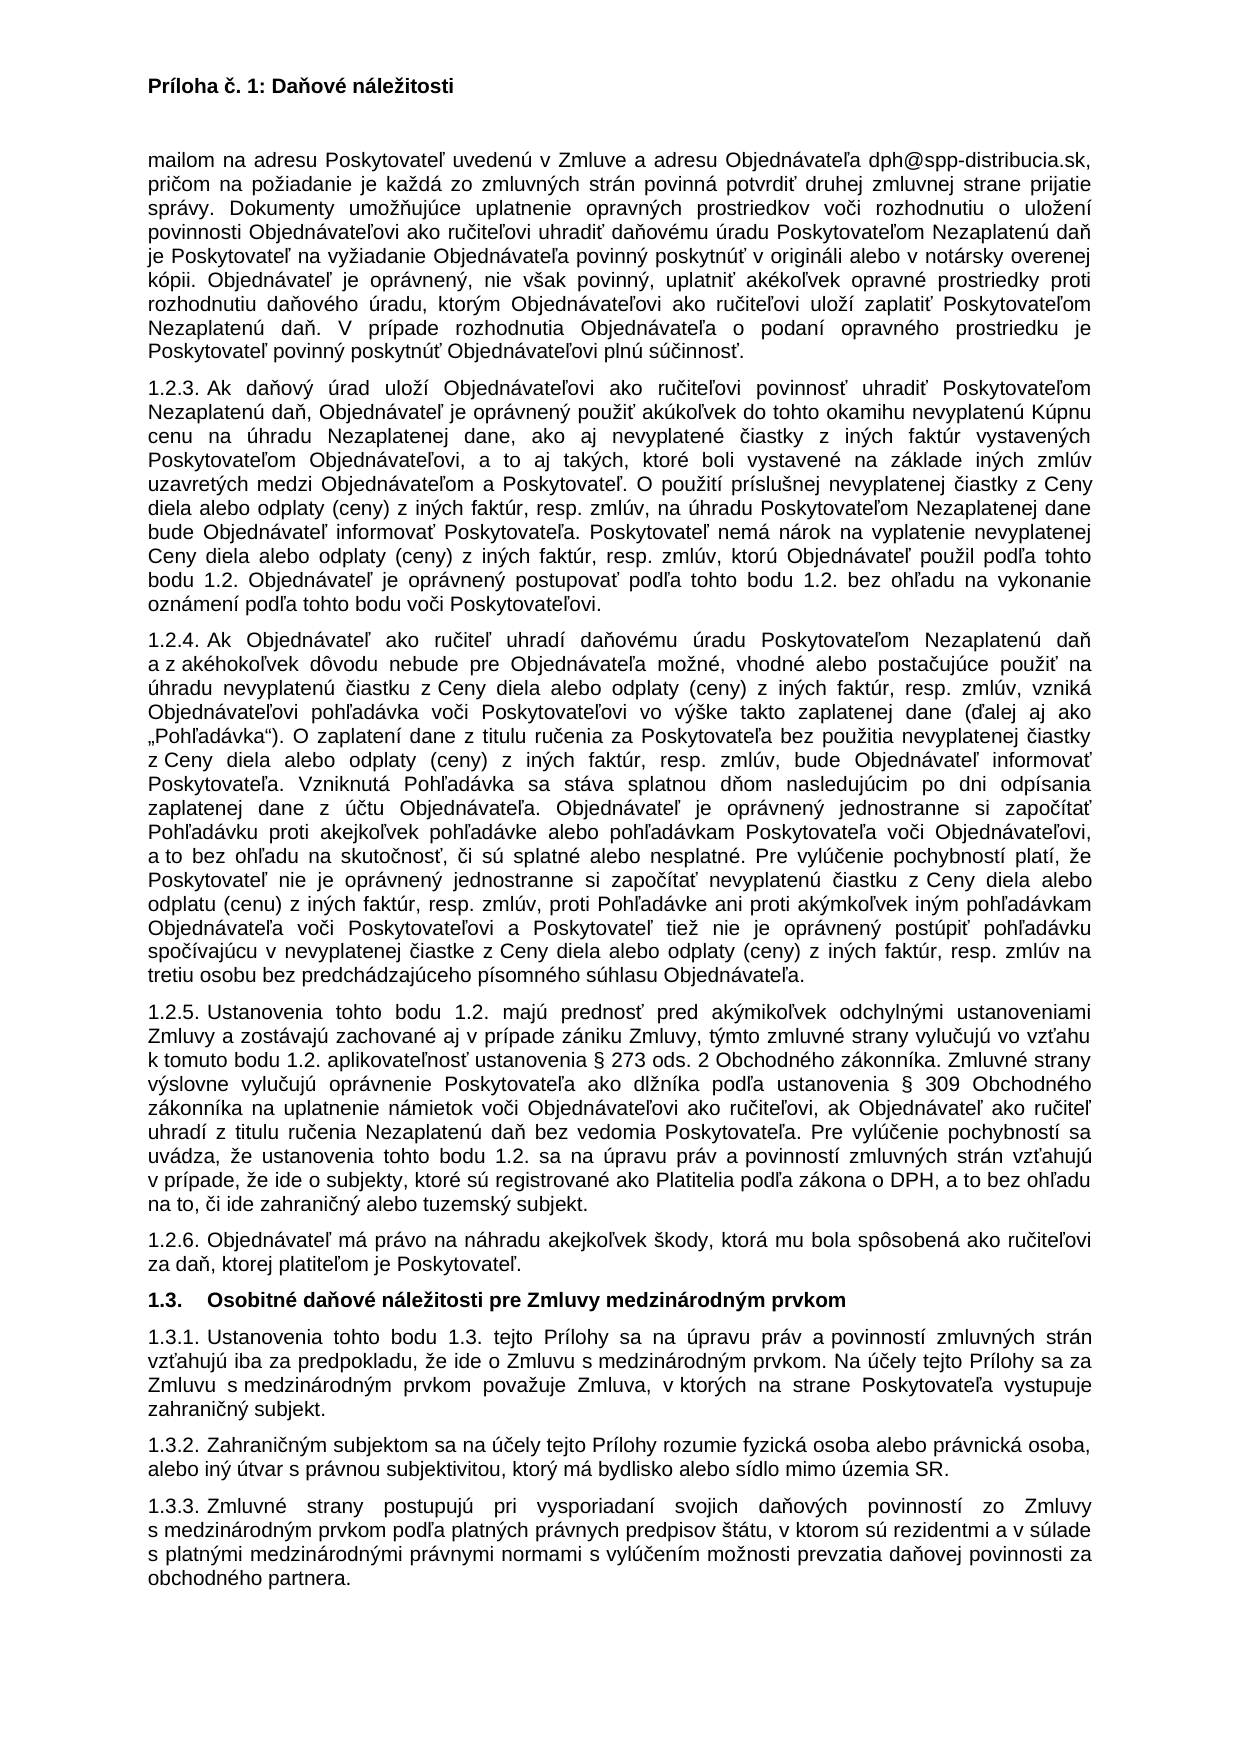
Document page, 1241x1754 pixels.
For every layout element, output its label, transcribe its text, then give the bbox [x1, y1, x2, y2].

list Ak Objednávateľ ako ručiteľ uhradí daňovému úradu Poskytovateľom Nezaplatenú daň a z akéhokoľvek dôvodu nebude pre Objednávateľa možné, vhodné alebo postačujúce použiť na úhradu nevyplatenú čiastku z Ceny diela alebo odplaty (ceny) z iných faktúr, resp. zmlúv, vzniká Objednávateľovi pohľadávka voči Poskytovateľovi vo výške takto zaplatenej dane (ďalej aj ako „Pohľadávka“). O zaplatení dane z titulu ručenia za Poskytovateľa bez použitia nevyplatenej čiastky z Ceny diela alebo odplaty (ceny) z iných faktúr, resp. zmlúv, bude Objednávateľ informovať Poskytovateľa. Vzniknutá Pohľadávka sa stáva splatnou dňom nasledujúcim po dni odpísania zaplatenej dane z účtu Objednávateľa. Objednávateľ je oprávnený jednostranne si započítať Pohľadávku proti akejkoľvek pohľadávke alebo pohľadávkam Poskytovateľa voči Objednávateľovi, a to bez ohľadu na skutočnosť, či sú splatné alebo nesplatné. Pre vylúčenie pochybností platí, že Poskytovateľ nie je oprávnený jednostranne si započítať nevyplatenú čiastku z Ceny diela alebo odplatu (cenu) z iných faktúr, resp. zmlúv, proti Pohľadávke ani proti akýmkoľvek iným pohľadávkam Objednávateľa voči Poskytovateľovi a Poskytovateľ tiež nie je oprávnený postúpiť pohľadávku spočívajúcu v nevyplatenej čiastke z Ceny diela alebo odplaty (ceny) z iných faktúr, resp. zmlúv na tretiu osobu bez predchádzajúceho písomného súhlasu Objednávateľa. [148, 628, 1092, 987]
list Objednávateľ má právo na náhradu akejkoľvek škody, ktorá mu bola spôsobená ako ručiteľovi za daň, ktorej platiteľom je Poskytovateľ. [148, 1228, 1092, 1276]
list Zmluvné strany postupujú pri vysporiadaní svojich daňových povinností zo Zmluvy s medzinárodným prvkom podľa platných právnych predpisov štátu, v ktorom sú rezidentmi a v súlade s platnými medzinárodnými právnymi normami s vylúčením možnosti prevzatia daňovej povinnosti za obchodného partnera. [148, 1493, 1092, 1589]
list Ustanovenia tohto bodu 1.2. majú prednosť pred akýmikoľvek odchylnými ustanoveniami Zmluvy a zostávajú zachované aj v prípade zániku Zmluvy, týmto zmluvné strany vylučujú vo vzťahu k tomuto bodu 1.2. aplikovateľnosť ustanovenia § 273 ods. 2 Obchodného zákonníka. Zmluvné strany výslovne vylučujú oprávnenie Poskytovateľa ako dlžníka podľa ustanovenia § 309 Obchodného zákonníka na uplatnenie námietok voči Objednávateľovi ako ručiteľovi, ak Objednávateľ ako ručiteľ uhradí z titulu ručenia Nezaplatenú daň bez vedomia Poskytovateľa. Pre vylúčenie pochybností sa uvádza, že ustanovenia tohto bodu 1.2. sa na úpravu práv a povinností zmluvných strán vzťahujú v prípade, že ide o subjekty, ktoré sú registrované ako Platitelia podľa zákona o DPH, a to bez ohľadu na to, či ide zahraničný alebo tuzemský subjekt. [148, 1000, 1092, 1215]
list Ak daňový úrad uloží Objednávateľovi ako ručiteľovi povinnosť uhradiť Poskytovateľom Nezaplatenú daň, Objednávateľ je oprávnený použiť akúkoľvek do tohto okamihu nevyplatenú Kúpnu cenu na úhradu Nezaplatenej dane, ako aj nevyplatené čiastky z iných faktúr vystavených Poskytovateľom Objednávateľovi, a to aj takých, ktoré boli vystavené na základe iných zmlúv uzavretých medzi Objednávateľom a Poskytovateľ. O použití príslušnej nevyplatenej čiastky z Ceny diela alebo odplaty (ceny) z iných faktúr, resp. zmlúv, na úhradu Poskytovateľom Nezaplatenej dane bude Objednávateľ informovať Poskytovateľa. Poskytovateľ nemá nárok na vyplatenie nevyplatenej Ceny diela alebo odplaty (ceny) z iných faktúr, resp. zmlúv, ktorú Objednávateľ použil podľa tohto bodu 1.2. Objednávateľ je oprávnený postupovať podľa tohto bodu 1.2. bez ohľadu na vykonanie oznámení podľa tohto bodu voči Poskytovateľovi. [148, 376, 1092, 615]
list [148, 148, 1092, 363]
list Zahraničným subjektom sa na účely tejto Prílohy rozumie fyzická osoba alebo právnická osoba, alebo iný útvar s právnou subjektivitou, ktorý má bydlisko alebo sídlo mimo územia SR. [148, 1433, 1092, 1481]
list Ustanovenia tohto bodu 1.3. tejto Prílohy sa na úpravu práv a povinností zmluvných strán vzťahujú iba za predpokladu, že ide o Zmluvu s medzinárodným prvkom. Na účely tejto Prílohy sa za Zmluvu s medzinárodným prvkom považuje Zmluva, v ktorých na strane Poskytovateľa vystupuje zahraničný subjekt. [148, 1325, 1092, 1421]
list Osobitné daňové náležitosti pre Zmluvy medzinárodným prvkom [148, 1288, 1092, 1312]
